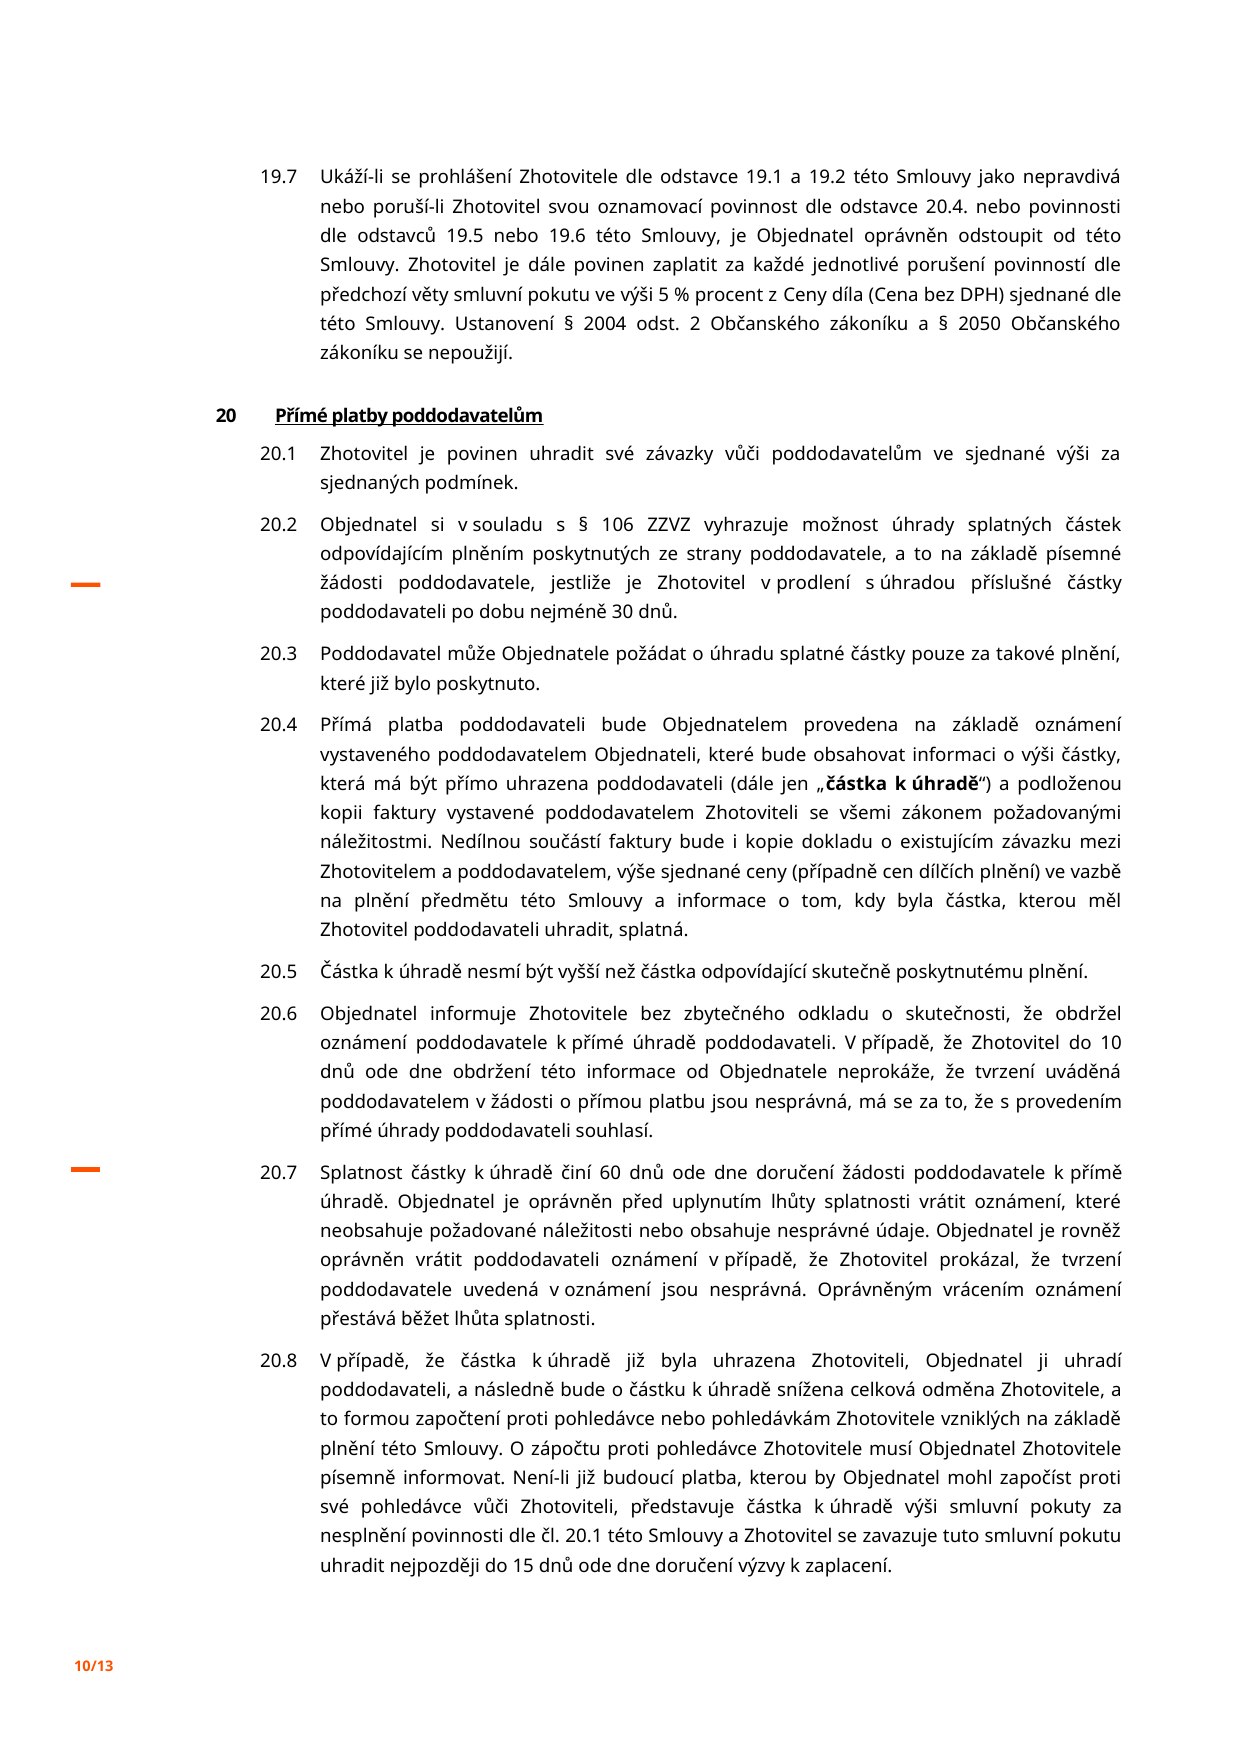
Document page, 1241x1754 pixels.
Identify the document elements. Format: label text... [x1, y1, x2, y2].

subtitle Částka k úhradě nesmí být vyšší než částka odpovídající skutečně poskytnutému plnění. [260, 958, 1122, 984]
subtitle Přímá platba poddodavateli bude Objednatelem provedena na základě oznámení vystaveného poddodavatelem Objednateli, které bude obsahovat informaci o výši částky, která má být přímo uhrazena poddodavateli (dále jen „částka k úhradě“) a podloženou kopii faktury vystavené poddodavatelem Zhotoviteli se všemi zákonem požadovanými náležitostmi. Nedílnou součástí faktury bude i kopie dokladu o existujícím závazku mezi Zhotovitelem a poddodavatelem, výše sjednané ceny (případně cen dílčích plnění) ve vazbě na plnění předmětu této Smlouvy a informace o tom, kdy byla částka, kterou měl Zhotovitel poddodavateli uhradit, splatná. [260, 712, 1122, 942]
subtitle Splatnost částky k úhradě činí 60 dnů ode dne doručení žádosti poddodavatele k přímě úhradě. Objednatel je oprávněn před uplynutím lhůty splatnosti vrátit oznámení, které neobsahuje požadované náležitosti nebo obsahuje nesprávné údaje. Objednatel je rovněž oprávněn vrátit poddodavateli oznámení v případě, že Zhotovitel prokázal, že tvrzení poddodavatele uvedená v oznámení jsou nesprávná. Oprávněným vrácením oznámení přestává běžet lhůta splatnosti. [260, 1159, 1122, 1331]
subtitle Ukáží-li se prohlášení Zhotovitele dle odstavce 19.1 a 19.2 této Smlouvy jako nepravdivá nebo poruší-li Zhotovitel svou oznamovací povinnost dle odstavce 20.4. nebo povinnosti dle odstavců 19.5 nebo 19.6 této Smlouvy, je Objednatel oprávněn odstoupit od této Smlouvy. Zhotovitel je dále povinen zaplatit za každé jednotlivé porušení povinností dle předchozí věty smluvní pokutu ve výši 5 % procent z Ceny díla (Cena bez DPH) sjednané dle této Smlouvy. Ustanovení § 2004 odst. 2 Občanského zákoníku a § 2050 Občanského zákoníku se nepoužijí. [260, 164, 1122, 365]
subtitle Zhotovitel je povinen uhradit své závazky vůči poddodavatelům ve sjednané výši za sjednaných podmínek. [260, 440, 1122, 495]
subtitle Objednatel informuje Zhotovitele bez zbytečného odkladu o skutečnosti, že obdržel oznámení poddodavatele k přímé úhradě poddodavateli. V případě, že Zhotovitel do 10 dnů ode dne obdržení této informace od Objednatele neprokáže, že tvrzení uváděná poddodavatelem v žádosti o přímou platbu jsou nesprávná, má se za to, že s provedením přímé úhrady poddodavateli souhlasí. [260, 1000, 1122, 1143]
subtitle Poddodavatel může Objednatele požádat o úhradu splatné částky pouze za takové plnění, které již bylo poskytnuto. [260, 641, 1122, 695]
subtitle Přímé platby poddodavatelům [216, 402, 1122, 427]
subtitle V případě, že částka k úhradě již byla uhrazena Zhotoviteli, Objednatel ji uhradí poddodavateli, a následně bude o částku k úhradě snížena celková odměna Zhotovitele, a to formou započtení proti pohledávce nebo pohledávkám Zhotovitele vzniklých na základě plnění této Smlouvy. O zápočtu proti pohledávce Zhotovitele musí Objednatel Zhotovitele písemně informovat. Není-li již budoucí platba, kterou by Objednatel mohl započíst proti své pohledávce vůči Zhotoviteli, představuje částka k úhradě výši smluvní pokuty za nesplnění povinnosti dle čl. 20.1 této Smlouvy a Zhotovitel se zavazuje tuto smluvní pokutu uhradit nejpozději do 15 dnů ode dne doručení výzvy k zaplacení. [260, 1347, 1122, 1577]
subtitle Objednatel si v souladu s § 106 ZZVZ vyhrazuje možnost úhrady splatných částek odpovídajícím plněním poskytnutých ze strany poddodavatele, a to na základě písemné žádosti poddodavatele, jestliže je Zhotovitel v prodlení s úhradou příslušné částky poddodavateli po dobu nejméně 30 dnů. [260, 511, 1122, 624]
